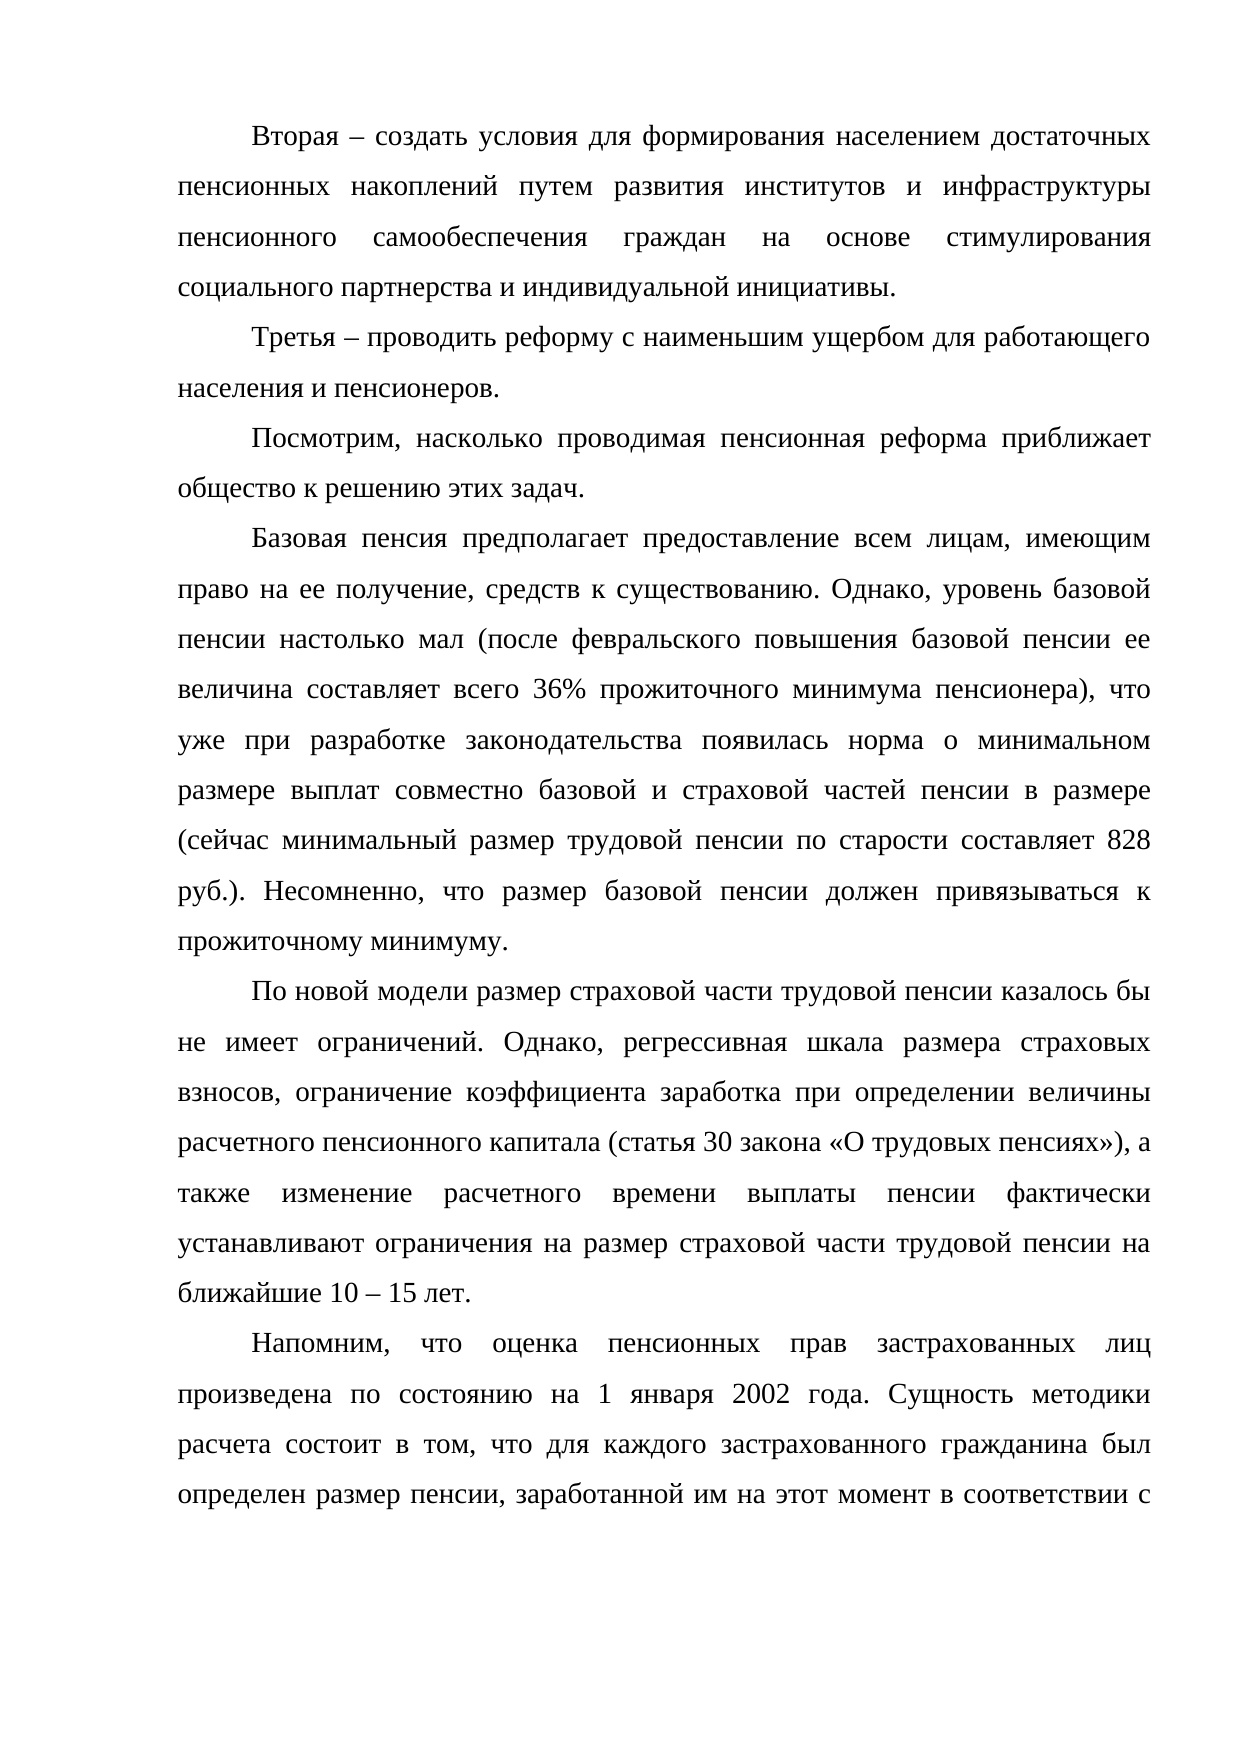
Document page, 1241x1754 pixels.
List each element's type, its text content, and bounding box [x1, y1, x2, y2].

text Посмотрим, насколько проводимая пенсионная реформа приближает общество к решению этих задач. [177, 420, 1152, 504]
text По новой модели размер страховой части трудовой пенсии казалось бы не имеет ограничений. Однако, регрессивная шкала размера страховых взносов, ограничение коэффициента заработка при определении величины расчетного пенсионного капитала (статья 30 закона «О трудовых пенсиях»), а также изменение расчетного времени выплаты пенсии фактически устанавливают ограничения на размер страховой части трудовой пенсии на ближайшие 10 – 15 лет. [177, 973, 1152, 1309]
text Вторая – создать условия для формирования населением достаточных пенсионных накоплений путем развития институтов и инфраструктуры пенсионного самообеспечения граждан на основе стимулирования социального партнерства и индивидуальной инициативы. [177, 118, 1152, 303]
text Базовая пенсия предполагает предоставление всем лицам, имеющим право на ее получение, средств к существованию. Однако, уровень базовой пенсии настолько мал (после февральского повышения базовой пенсии ее величина составляет всего 36% прожиточного минимума пенсионера), что уже при разработке законодательства появилась норма о минимальном размере выплат совместно базовой и страховой частей пенсии в размере (сейчас минимальный размер трудовой пенсии по старости составляет 828 руб.). Несомненно, что размер базовой пенсии должен привязываться к прожиточному минимуму. [177, 521, 1152, 957]
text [177, 1326, 1152, 1510]
text Третья – проводить реформу с наименьшим ущербом для работающего населения и пенсионеров. [177, 319, 1152, 403]
